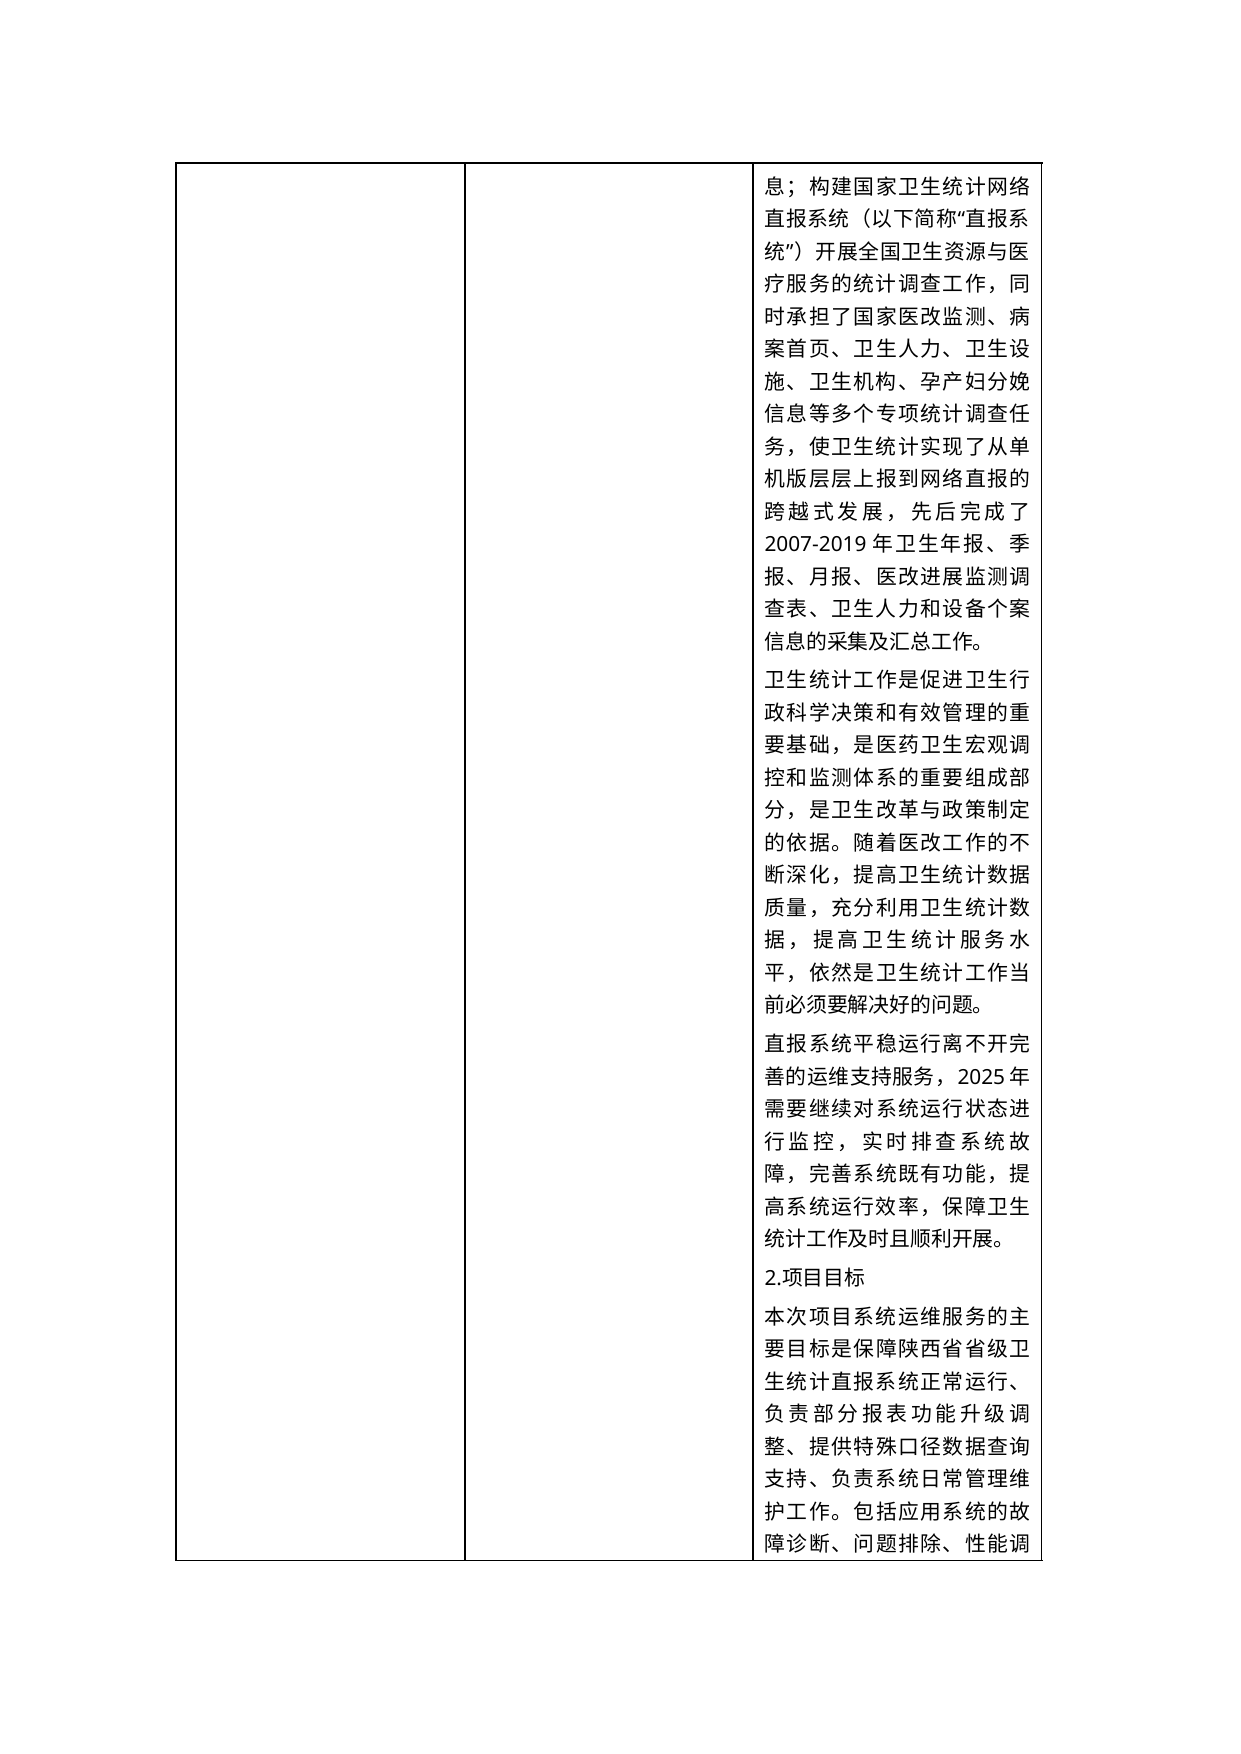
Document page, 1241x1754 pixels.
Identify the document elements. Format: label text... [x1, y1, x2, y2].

table_cell 1 [177, 164, 464, 1560]
table_cell [466, 164, 752, 1560]
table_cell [754, 164, 1041, 1560]
